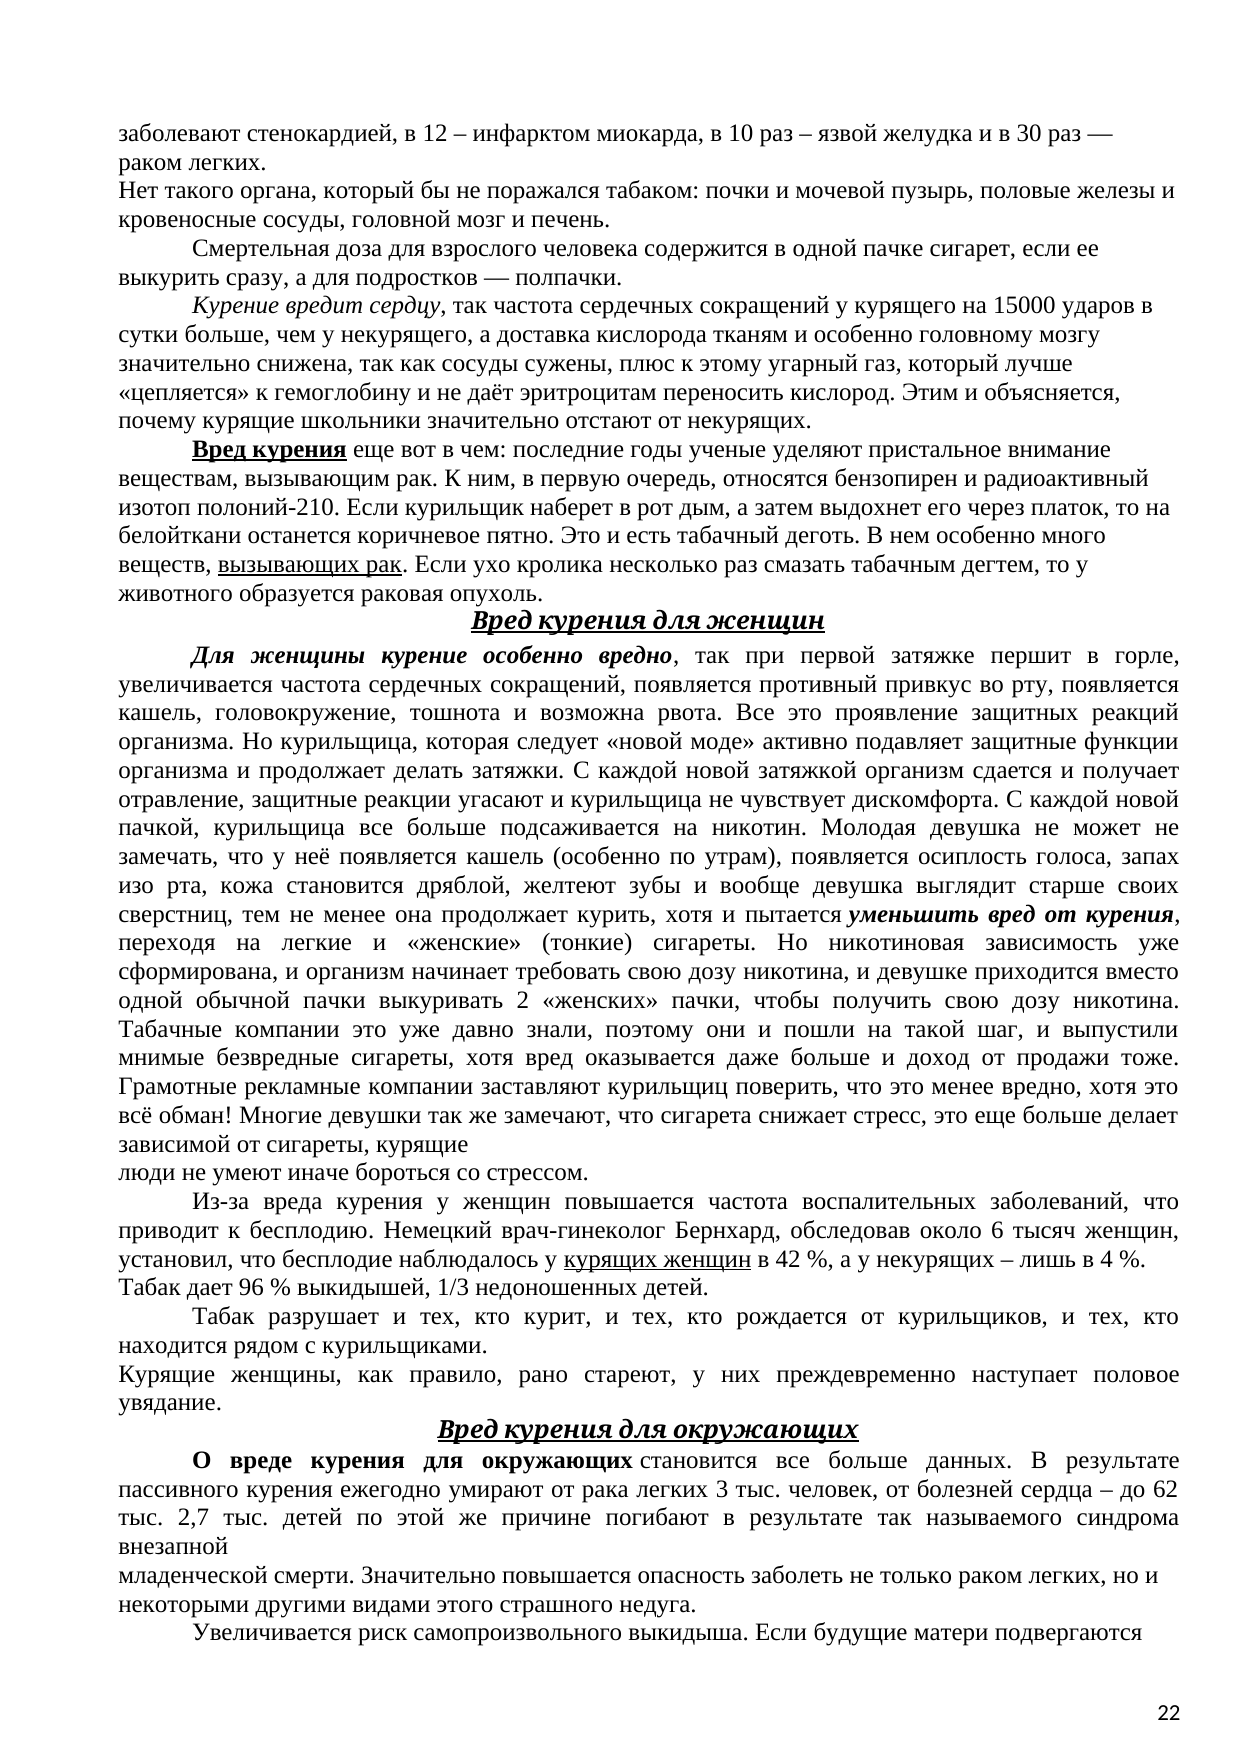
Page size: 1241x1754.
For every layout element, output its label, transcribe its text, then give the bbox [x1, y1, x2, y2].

text некоторыми другими видами этого страшного недуга. [118, 1589, 1180, 1617]
text О вреде курения для окружающих становится все больше данных. В результате пассивного курения ежегодно умирают от рака легких 3 тыс. человек, от болезней сердца – до 62 тыс. 2,7 тыс. детей по этой же причине погибают в результате так называемого синдрома внезапной [118, 1445, 1180, 1560]
subtitle Вред курения для окружающих [118, 1416, 1180, 1445]
text люди не умеют иначе бороться со стрессом. [118, 1157, 1180, 1186]
text Для женщины курение особенно вредно, так при первой затяжке першит в горле, увеличивается частота сердечных сокращений, появляется противный привкус во рту, появляется кашель, головокружение, тошнота и возможна рвота. Все это проявление защитных реакций организма. Но курильщица, которая следует «новой моде» активно подавляет защитные функции организма и продолжает делать затяжки. С каждой новой затяжкой организм сдается и получает отравление, защитные реакции угасают и курильщица не чувствует дискомфорта. С каждой новой пачкой, курильщица все больше подсаживается на никотин. Молодая девушка не может не замечать, что у неё появляется кашель (особенно по утрам), появляется осиплость голоса, запах изо рта, кожа становится дряблой, желтеют зубы и вообще девушка выглядит старше своих сверстниц, тем не менее она продолжает курить, хотя и пытается уменьшить вред от курения, переходя на легкие и «женские» (тонкие) сигареты. Но никотиновая зависимость уже сформирована, и организм начинает требовать свою дозу никотина, и девушке приходится вместо одной обычной пачки выкуривать 2 «женских» пачки, чтобы получить свою дозу никотина. Табачные компании это уже давно знали, поэтому они и пошли на такой шаг, и выпустили мнимые безвредные сигареты, хотя вред оказывается даже больше и доход от продажи тоже. Грамотные рекламные компании заставляют курильщиц поверить, что это менее вредно, хотя это всё обман! Многие девушки так же замечают, что сигарета снижает стресс, это еще больше делает зависимой от сигареты, курящие [118, 640, 1180, 1157]
text Из-за вреда курения у женщин повышается частота воспалительных заболеваний, что приводит к бесплодию. Немецкий врач-гинеколог Бернхард, обследовав около 6 тысяч женщин, установил, что бесплодие наблюдалось у курящих женщин в 42 %, а у некурящих – лишь в 4 %. [118, 1186, 1180, 1272]
subtitle Вред курения для женщин [118, 607, 1180, 636]
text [118, 118, 1180, 549]
text Табак дает 96 % выкидышей, 1/3 недоношенных детей. [118, 1272, 1180, 1301]
text Курящие женщины, как правило, рано стареют, у них преждевременно наступает половое увядание. [118, 1359, 1180, 1416]
text Увеличивается риск самопроизвольного выкидыша. Если будущие матери подвергаются [118, 1617, 1180, 1646]
text Табак разрушает и тех, кто курит, и тех, кто рождается от курильщиков, и тех, кто находится рядом с курильщиками. [118, 1301, 1180, 1359]
text младенческой смерти. Значительно повышается опасность заболеть не только раком легких, но и [118, 1560, 1180, 1589]
text веществ, вызывающих рак. Если ухо кролика несколько раз смазать табачным дегтем, то у животного образуется раковая опухоль. [118, 549, 1180, 607]
